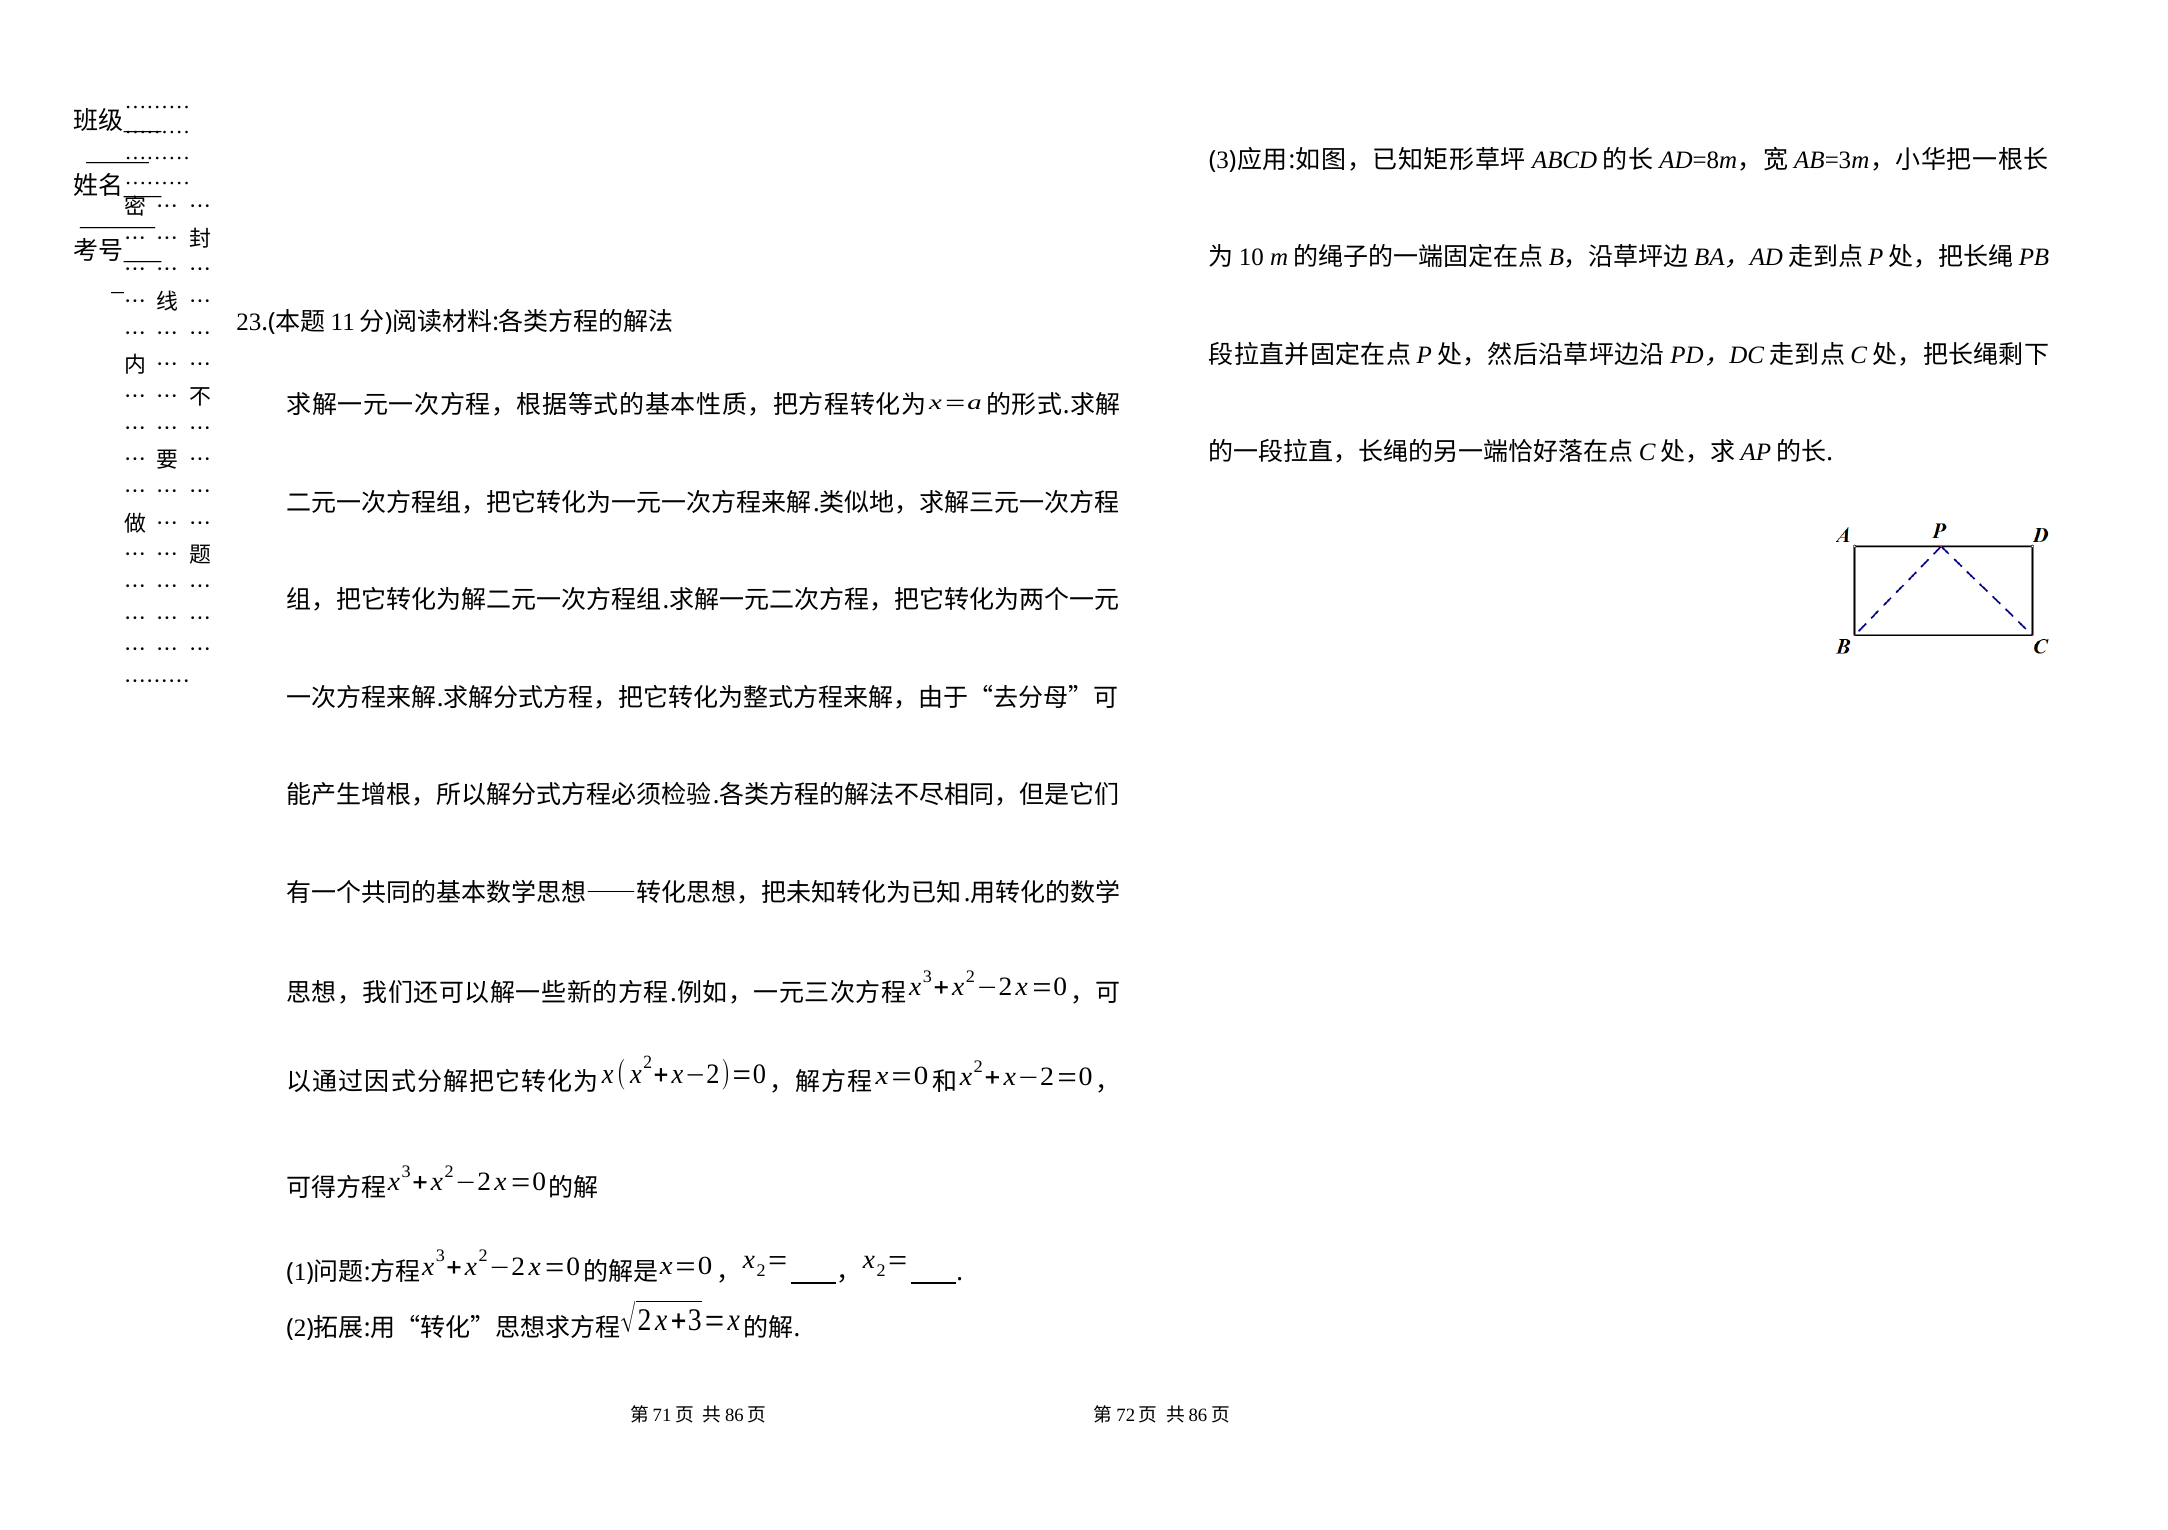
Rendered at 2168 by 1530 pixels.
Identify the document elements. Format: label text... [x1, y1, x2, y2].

text (2)拓展:用“转化”思想求方程的解. [236, 1299, 1121, 1364]
picture [1830, 512, 2052, 660]
text 23.(本题11分)阅读材料:各类方程的解法 [236, 287, 1121, 352]
text (3)应用:如图，已知矩形草坪ABCD的长AD=8m，宽AB=3m，小华把一根长为10 m的绳子的一端固定在点B，沿草坪边BA，AD走到点P处，把长绳PB段拉直并固定在点P处，然后沿草坪边沿PD，DC走到点C处，把长绳剩下的一段拉直，长绳的另一端恰好落在点C处，求AP的长. [1209, 125, 2049, 482]
text (1)问题:方程的解是， ， . [236, 1234, 1121, 1299]
text 求解一元一次方程，根据等式的基本性质，把方程转化为的形式.求解二元一次方程组，把它转化为一元一次方程来解.类似地，求解三元一次方程组，把它转化为解二元一次方程组.求解一元二次方程，把它转化为两个一元一次方程来解.求解分式方程，把它转化为整式方程来解，由于“去分母”可能产生增根，所以解分式方程必须检验.各类方程的解法不尽相同，但是它们有一个共同的基本数学思想——转化思想，把未知转化为已知.用转化的数学思想，我们还可以解一些新的方程.例如，一元三次方程，可以通过因式分解把它转化为，解方程和，可得方程的解 [286, 371, 1121, 1216]
